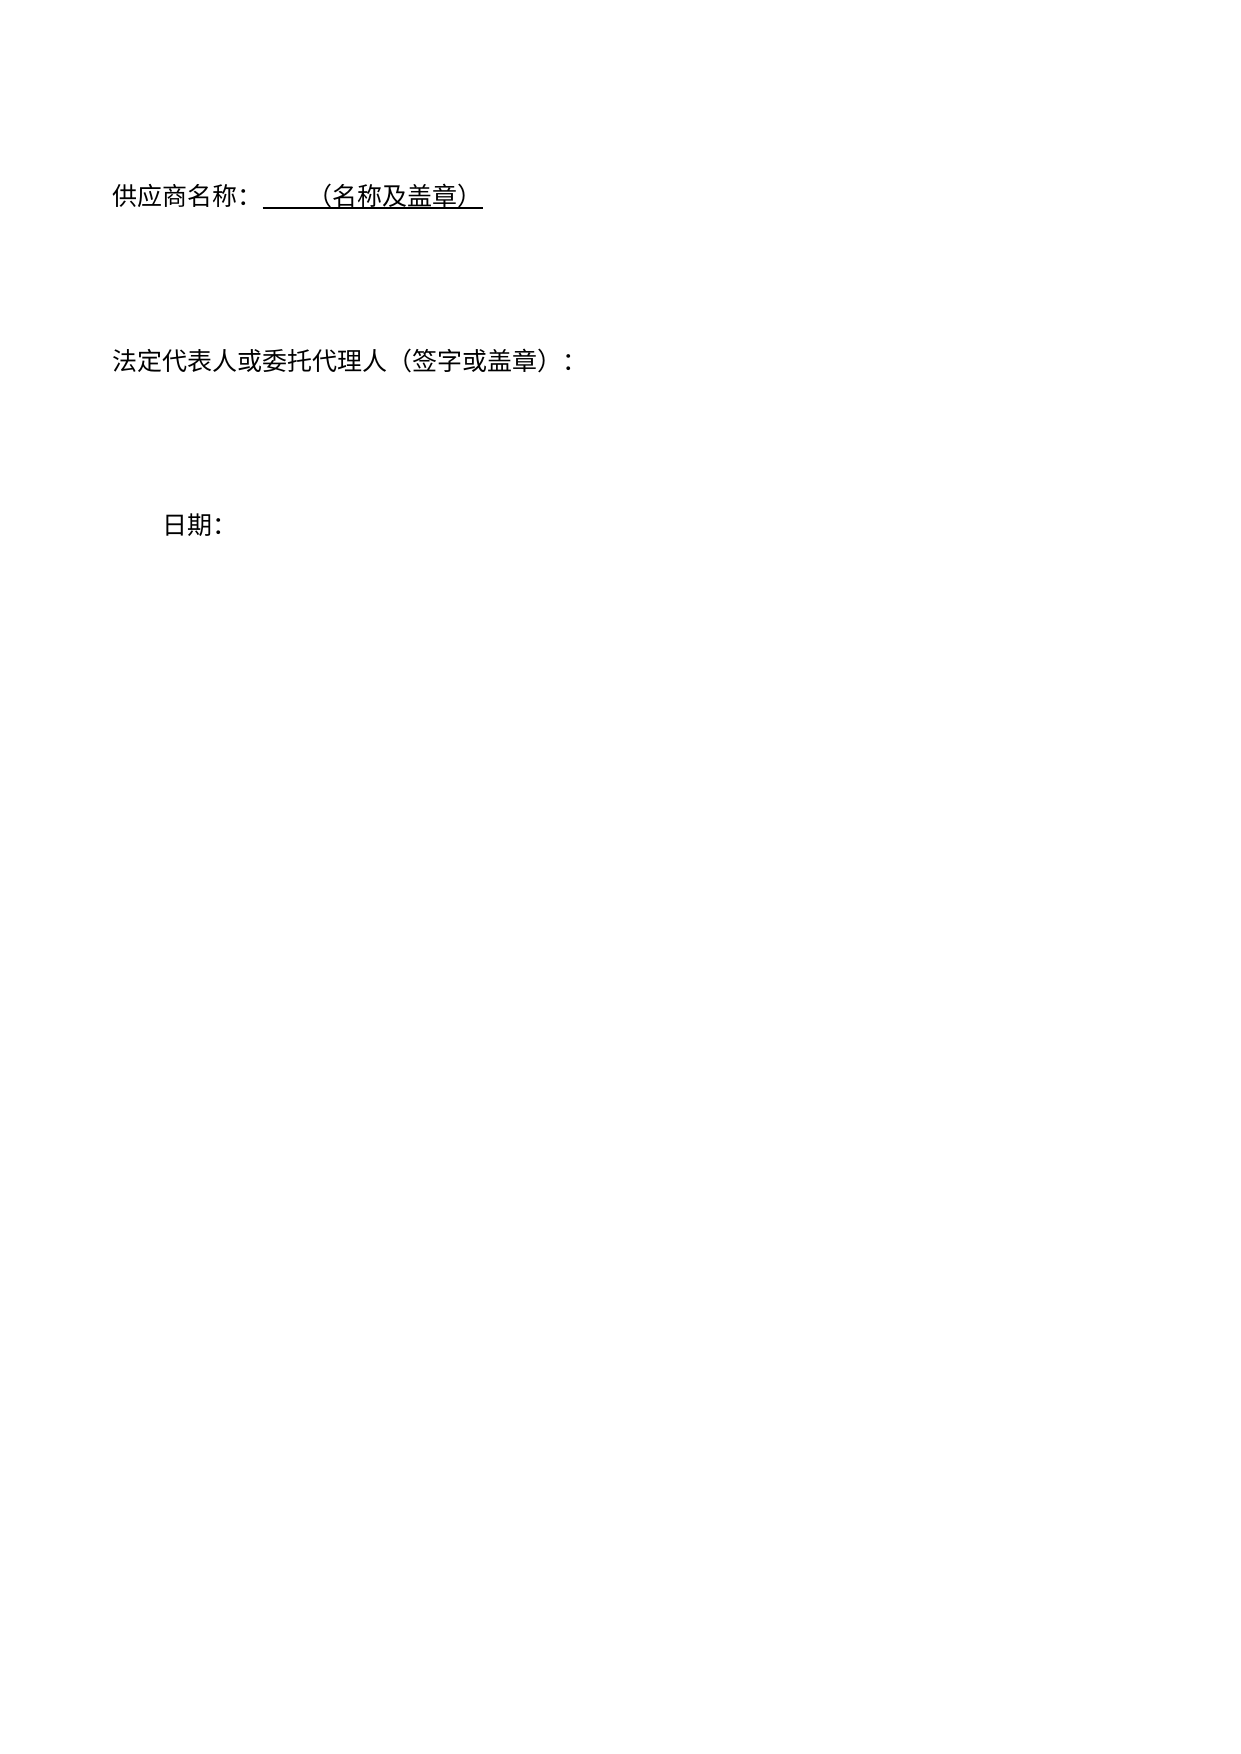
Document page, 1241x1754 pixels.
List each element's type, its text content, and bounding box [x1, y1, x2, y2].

text 日期： [112, 492, 1128, 557]
text 法定代表人或委托代理人（签字或盖章）： [112, 327, 1128, 392]
text 供应商名称： （名称及盖章） [112, 162, 1128, 227]
